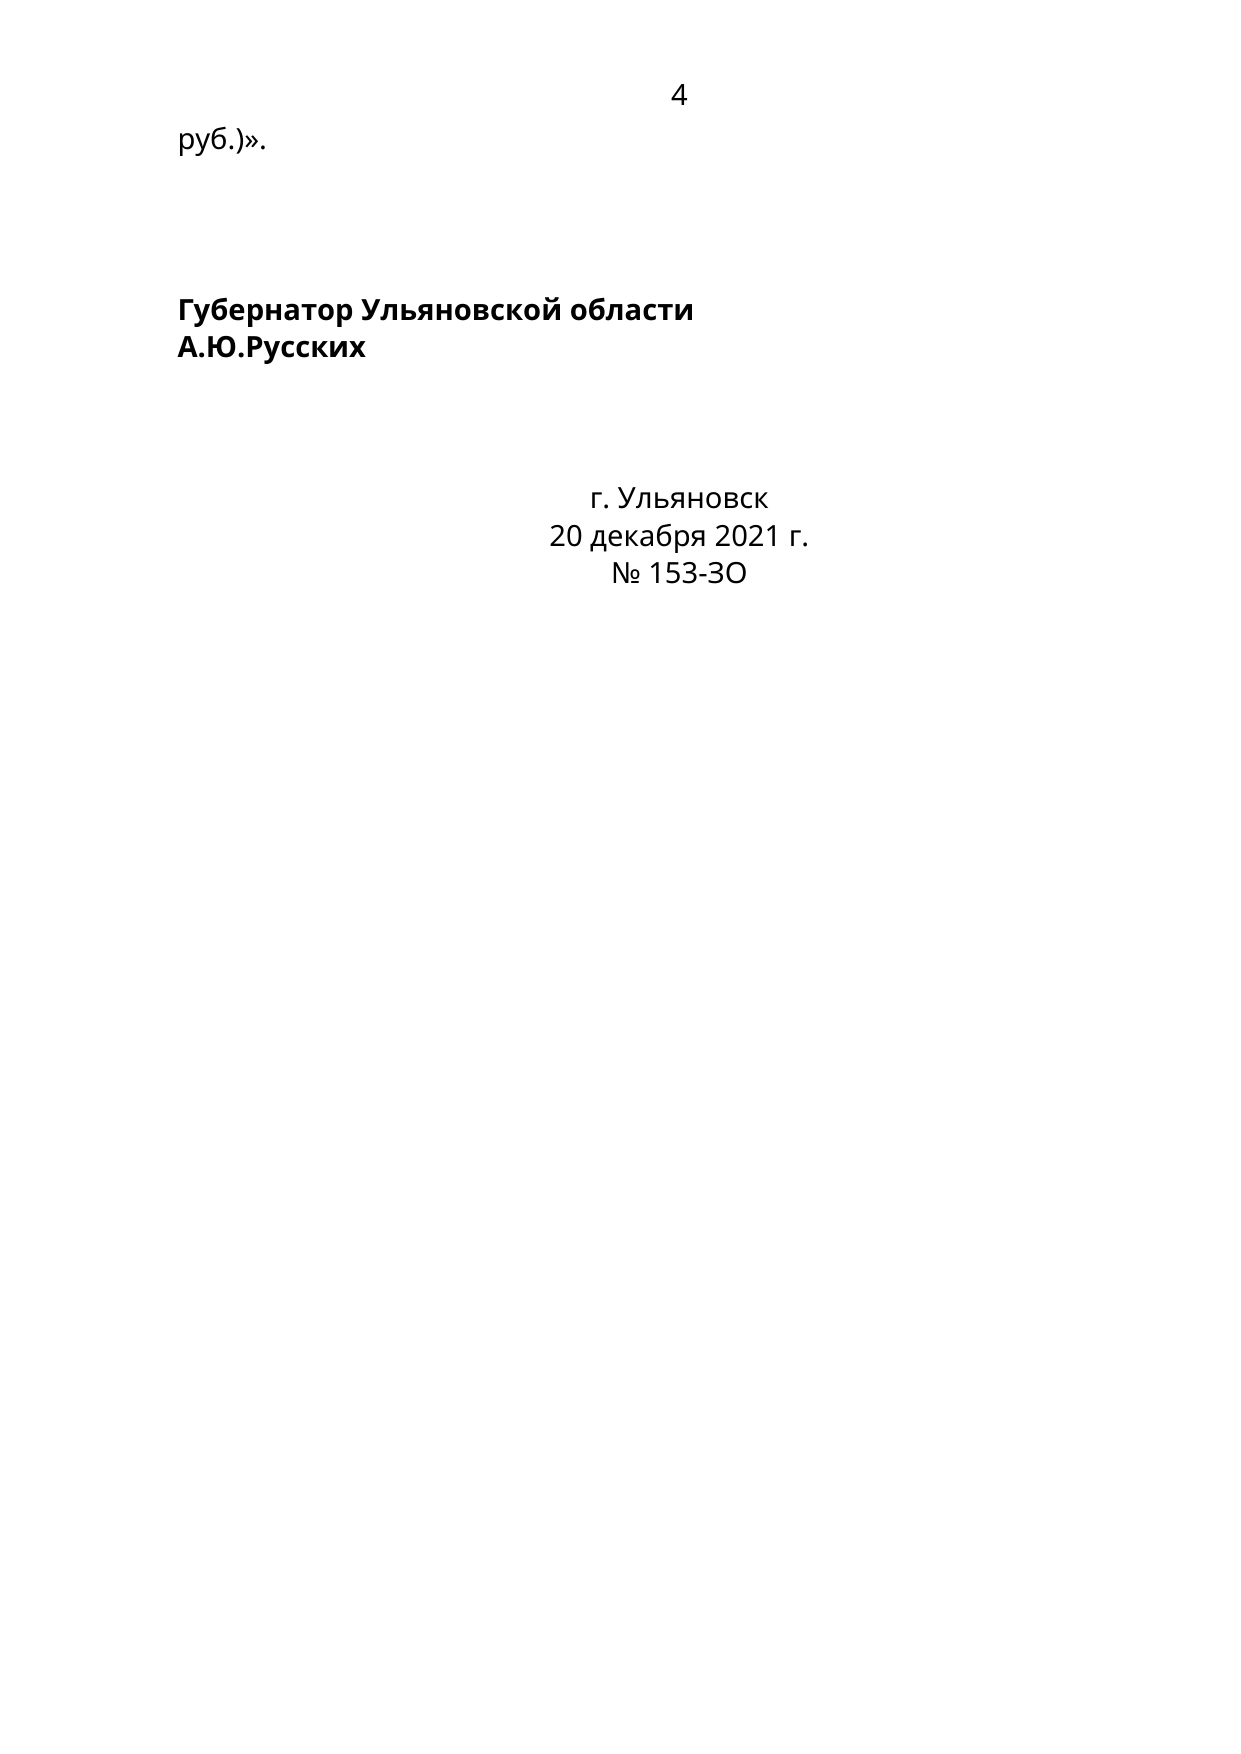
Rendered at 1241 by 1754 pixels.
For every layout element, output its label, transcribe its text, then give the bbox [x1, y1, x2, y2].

text Губернатор Ульяновской области А.Ю.Русских [177, 290, 1181, 366]
text 20 декабря 2021 г. [177, 516, 1181, 554]
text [177, 118, 1181, 158]
text № 153-ЗО [177, 554, 1181, 591]
text г. Ульяновск [177, 478, 1181, 516]
